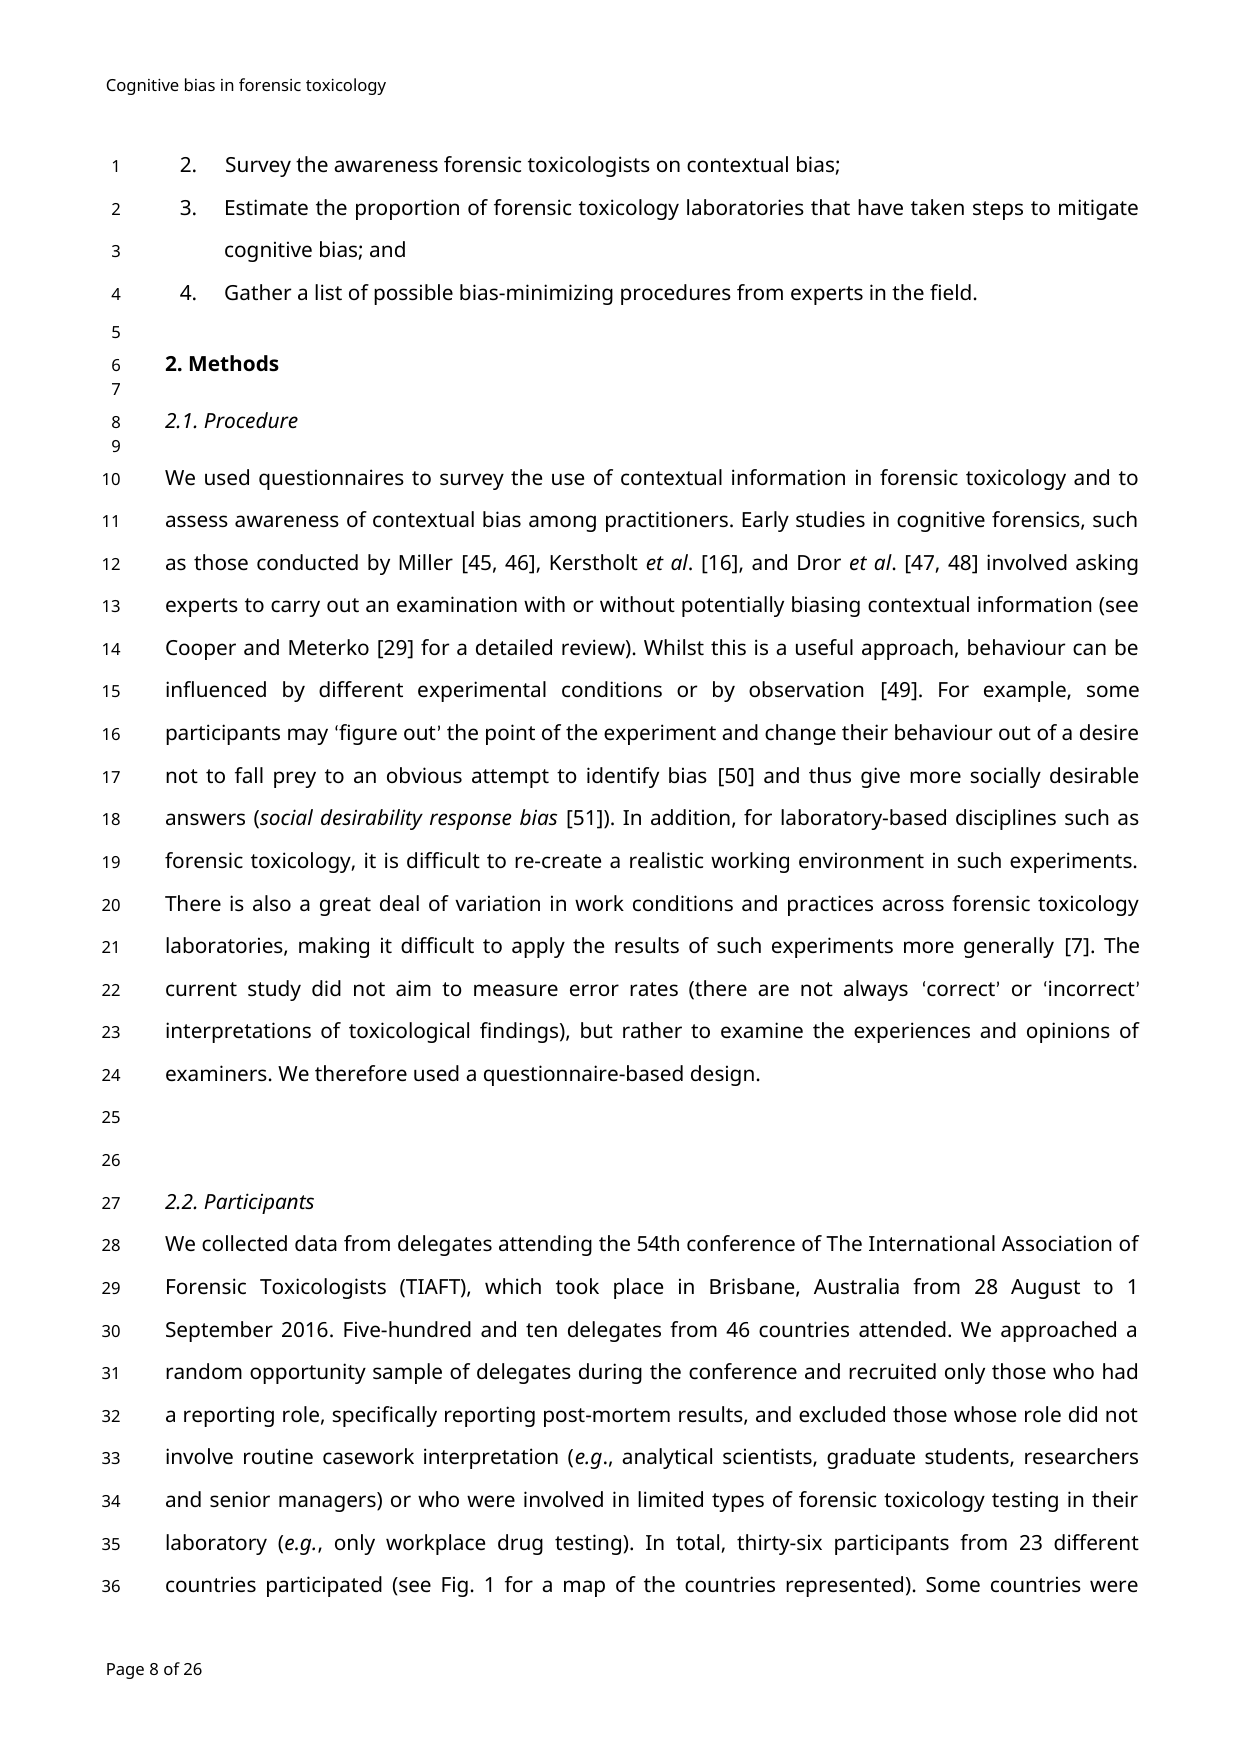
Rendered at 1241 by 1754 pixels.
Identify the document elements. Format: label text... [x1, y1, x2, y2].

list Survey the awareness forensic toxicologists on contextual bias; [179, 150, 1140, 178]
text We used questionnaires to survey the use of contextual information in forensic toxicology and to assess awareness of contextual bias among practitioners. Early studies in cognitive forensics, such as those conducted by Miller [45, 46], Kerstholt et al. [16], and Dror et al. [47, 48] involved asking experts to carry out an examination with or without potentially biasing contextual information (see Cooper and Meterko [29] for a detailed review). Whilst this is a useful approach, behaviour can be influenced by different experimental conditions or by observation [49]. For example, some participants may ‘figure out’ the point of the experiment and change their behaviour out of a desire not to fall prey to an obvious attempt to identify bias [50] and thus give more socially desirable answers (social desirability response bias [51]). In addition, for laboratory-based disciplines such as forensic toxicology, it is difficult to re-create a realistic working environment in such experiments. There is also a great deal of variation in work conditions and practices across forensic toxicology laboratories, making it difficult to apply the results of such experiments more generally [7]. The current study did not aim to measure error rates (there are not always ‘correct’ or ‘incorrect’ interpretations of toxicological findings), but rather to examine the experiences and opinions of examiners. We therefore used a questionnaire-based design. [165, 463, 1140, 1087]
list Estimate the proportion of forensic toxicology laboratories that have taken steps to mitigate cognitive bias; and [179, 193, 1140, 264]
text 2.1. Procedure [165, 406, 1090, 434]
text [165, 1229, 1140, 1599]
text 2.2. Participants [165, 1187, 1140, 1215]
list Gather a list of possible bias-minimizing procedures from experts in the field. [179, 278, 1140, 306]
text 2. Methods [150, 349, 1090, 377]
